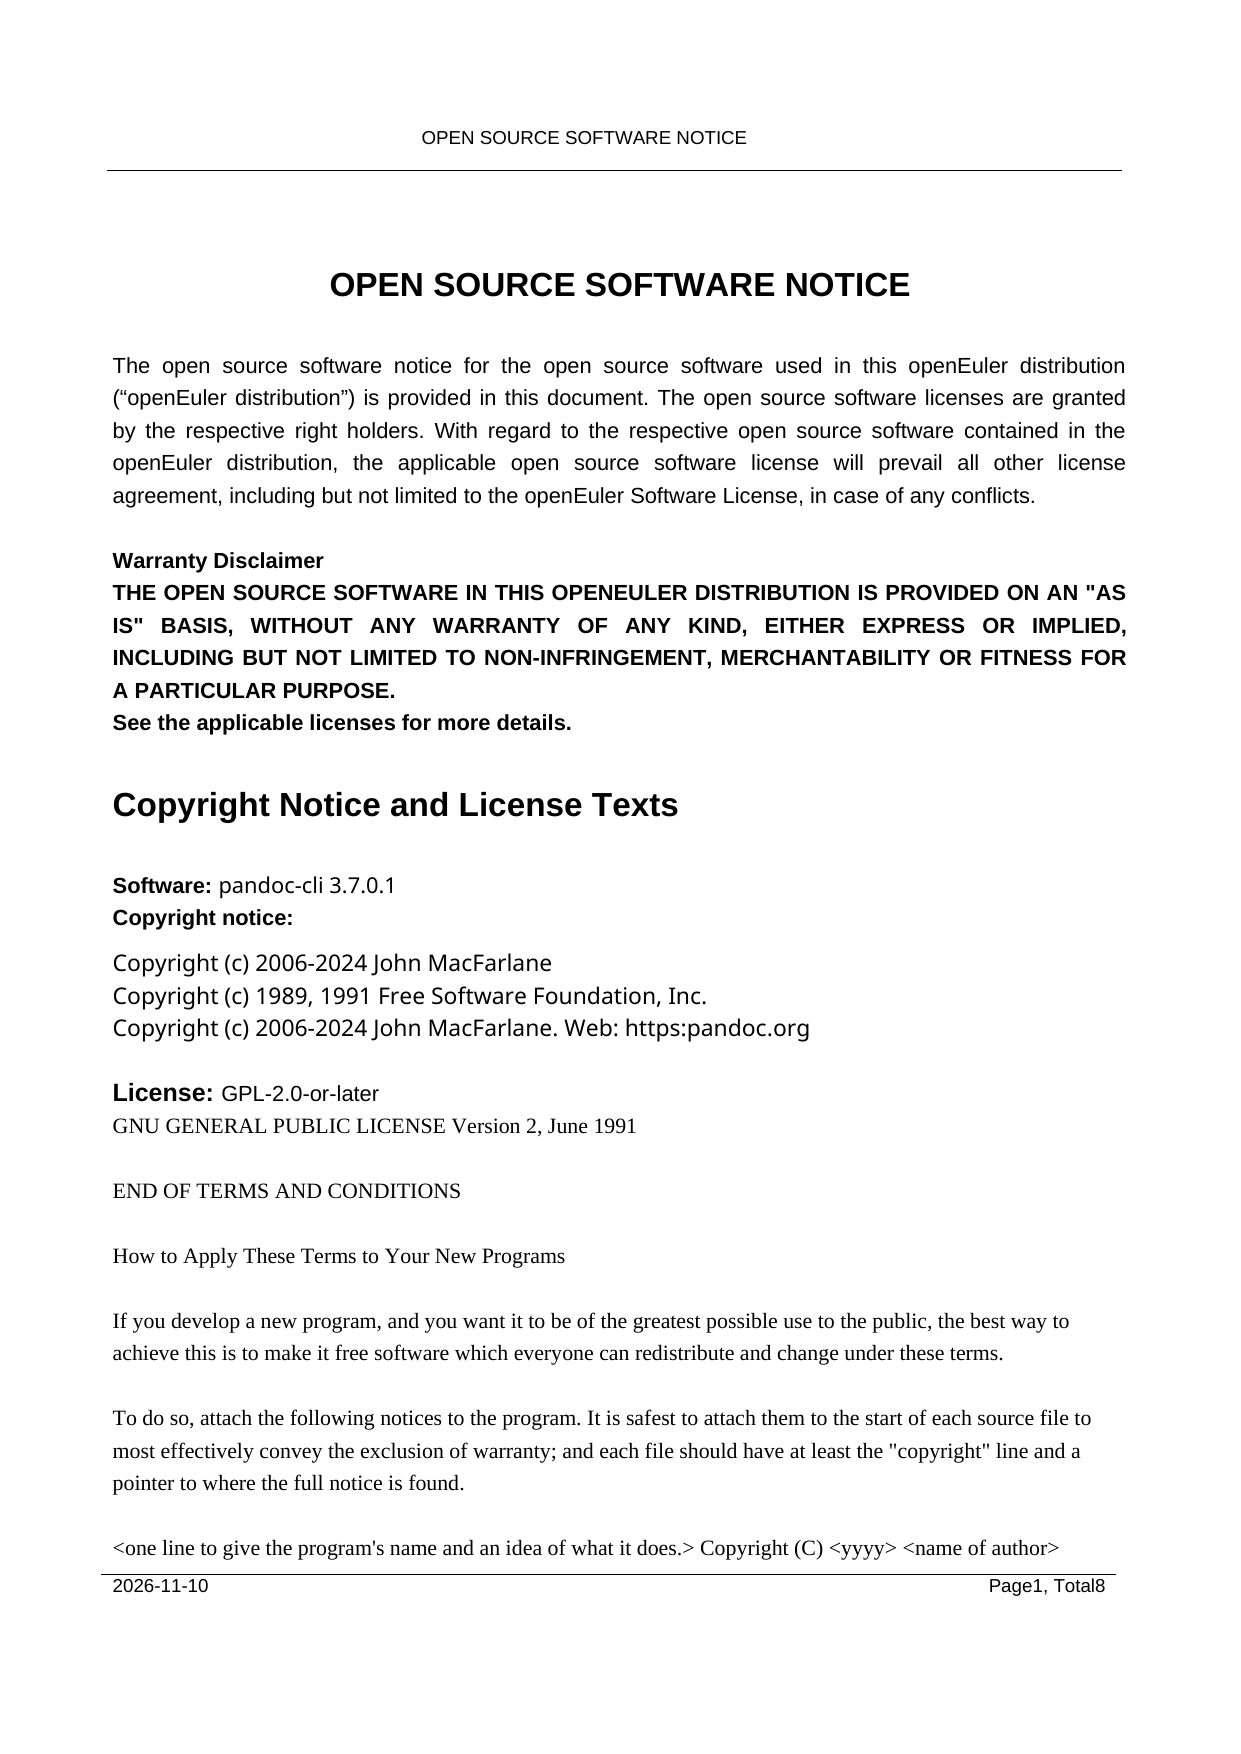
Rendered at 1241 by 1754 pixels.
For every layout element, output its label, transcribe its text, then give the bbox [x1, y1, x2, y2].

text The open source software notice for the open source software used in this openEuler distribution (“openEuler distribution”) is provided in this document. The open source software licenses are granted by the respective right holders. With regard to the respective open source software contained in the openEuler distribution, the applicable open source software license will prevail all other license agreement, including but not limited to the openEuler Software License, in case of any conflicts. [112, 349, 1128, 511]
text License: GPL-2.0-or-later [112, 1077, 1128, 1109]
text Copyright (c) 2006-2024 John MacFarlane Copyright (c) 1989, 1991 Free Software Foundation, Inc. Copyright (c) 2006-2024 John MacFarlane. Web: https:pandoc.org [112, 947, 1128, 1077]
text Warranty Disclaimer [112, 544, 1128, 576]
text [112, 1109, 1128, 1564]
text Copyright notice: [112, 901, 1128, 934]
title Software: pandoc-cli 3.7.0.1 [112, 869, 1128, 901]
text OPEN SOURCE SOFTWARE NOTICE [112, 251, 1128, 316]
text Copyright Notice and License Texts [112, 771, 1128, 836]
text THE OPEN SOURCE SOFTWARE IN THIS OPENEULER DISTRIBUTION IS PROVIDED ON AN "AS IS" BASIS, WITHOUT ANY WARRANTY OF ANY KIND, EITHER EXPRESS OR IMPLIED, INCLUDING BUT NOT LIMITED TO NON-INFRINGEMENT, MERCHANTABILITY OR FITNESS FOR A PARTICULAR PURPOSE. See the applicable licenses for more details. [112, 576, 1128, 739]
